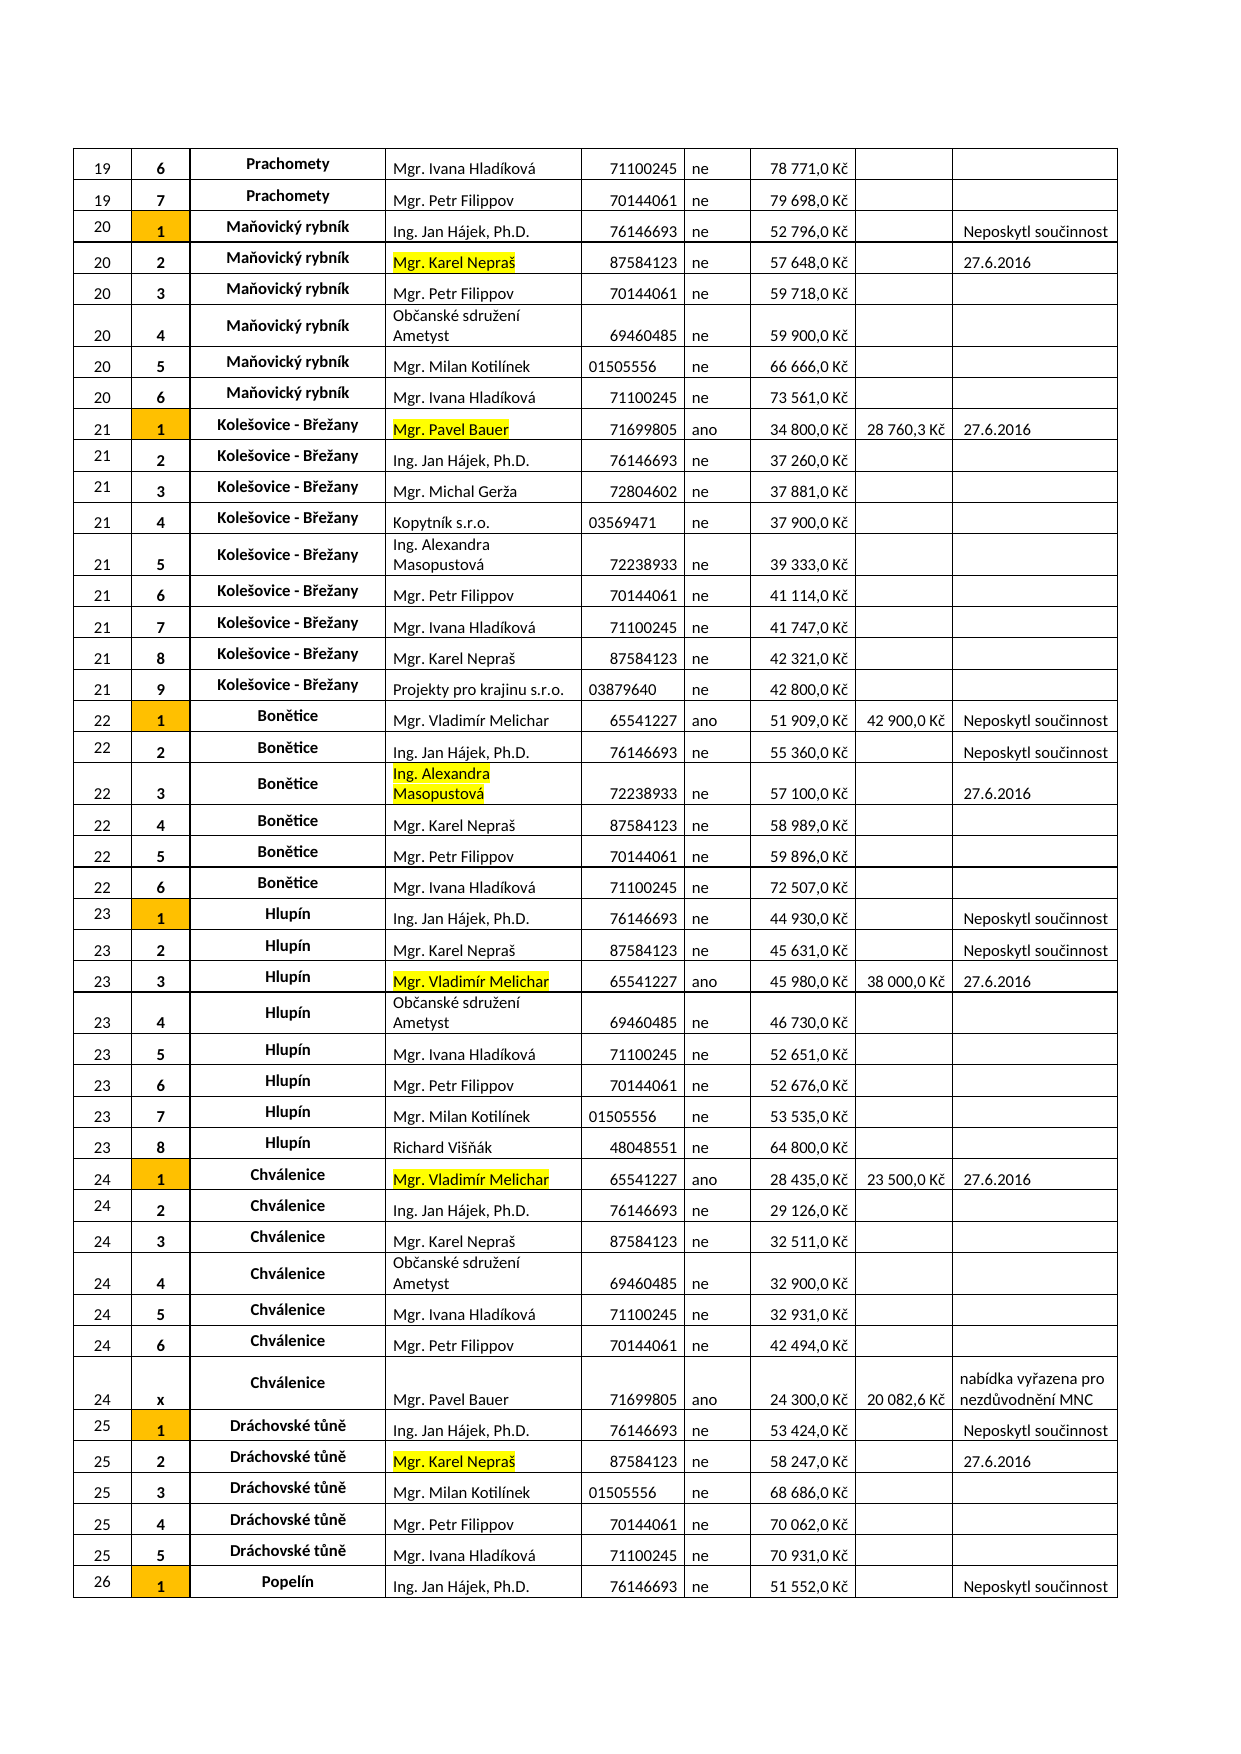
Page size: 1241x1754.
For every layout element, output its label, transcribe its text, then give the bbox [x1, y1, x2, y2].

table_cell Mgr. Ivana Hladíková [386, 1034, 581, 1064]
table_cell 69460485 [582, 993, 684, 1033]
table_cell Mgr. Karel Nepraš [386, 1441, 581, 1472]
table_cell Ing. Jan Hájek, Ph.D. [386, 1410, 581, 1440]
table_cell 2 [132, 732, 189, 762]
table_cell Neposkytl součinnost [953, 211, 1117, 241]
table_cell 73 561,0 Kč [751, 378, 855, 408]
table_cell 59 896,0 Kč [751, 836, 855, 866]
table_cell 22 [74, 836, 131, 866]
table_cell 22 [74, 763, 131, 804]
table_cell 22 [74, 868, 131, 898]
table_cell Hlupín [191, 1034, 385, 1064]
table_cell Mgr. Ivana Hladíková [386, 1295, 581, 1325]
table_cell ne [685, 1097, 750, 1127]
table_cell 28 435,0 Kč [751, 1159, 855, 1189]
table_cell 87584123 [582, 1222, 684, 1252]
table_cell 5 [132, 1034, 189, 1064]
table_cell ne [685, 1410, 750, 1440]
table_cell [856, 1190, 952, 1221]
table_cell Ing. Alexandra Masopustová [386, 763, 581, 804]
table_cell 76146693 [582, 732, 684, 762]
table_cell 25 [74, 1504, 131, 1534]
table_cell 27.6.2016 [953, 243, 1117, 273]
table_cell 19 [74, 149, 131, 179]
table_cell 87584123 [582, 930, 684, 960]
table_cell Kolešovice - Břežany [191, 440, 385, 471]
table_cell ne [685, 347, 750, 377]
table_cell 24 [74, 1326, 131, 1356]
table_cell 1 [132, 211, 189, 241]
table_cell Kolešovice - Břežany [191, 534, 385, 575]
table_cell 70144061 [582, 576, 684, 606]
table_cell [856, 1473, 952, 1503]
table_cell 57 100,0 Kč [751, 763, 855, 804]
table_cell 21 [74, 472, 131, 502]
table_cell Mgr. Milan Kotilínek [386, 1097, 581, 1127]
table_cell 42 900,0 Kč [856, 701, 952, 731]
table_cell [953, 274, 1117, 304]
table_cell ne [685, 805, 750, 835]
table_cell Neposkytl součinnost [953, 899, 1117, 929]
table_cell Maňovický rybník [191, 211, 385, 241]
table_cell 57 648,0 Kč [751, 243, 855, 273]
table_cell 26 [74, 1566, 131, 1597]
table_cell 78 771,0 Kč [751, 149, 855, 179]
table_cell 21 [74, 409, 131, 439]
table_cell 21 [74, 607, 131, 637]
table_cell 71100245 [582, 1535, 684, 1565]
table_cell Kolešovice - Břežany [191, 409, 385, 439]
table_cell [856, 503, 952, 533]
table_cell Ing. Jan Hájek, Ph.D. [386, 440, 581, 471]
table_cell nabídka vyřazena pro nezdůvodnění MNC [953, 1357, 1117, 1409]
table_cell [856, 1065, 952, 1096]
table_cell 2 [132, 1190, 189, 1221]
table_cell ne [685, 993, 750, 1033]
table_cell Mgr. Petr Filippov [386, 1504, 581, 1534]
table_cell Kolešovice - Břežany [191, 472, 385, 502]
table_cell Mgr. Karel Nepraš [386, 930, 581, 960]
table_cell 1 [132, 701, 189, 731]
table_cell Projekty pro krajinu s.r.o. [386, 670, 581, 700]
table_cell ne [685, 503, 750, 533]
table_cell 45 631,0 Kč [751, 930, 855, 960]
table_cell 20 [74, 274, 131, 304]
table_cell [856, 1441, 952, 1472]
table_cell Mgr. Petr Filippov [386, 180, 581, 210]
table_cell 42 321,0 Kč [751, 638, 855, 668]
table_cell [953, 534, 1117, 575]
table_cell Mgr. Michal Gerža [386, 472, 581, 502]
table_cell ne [685, 1065, 750, 1096]
table_cell 20 [74, 211, 131, 241]
table_cell 76146693 [582, 1190, 684, 1221]
table_cell 52 796,0 Kč [751, 211, 855, 241]
table_cell Dráchovské tůně [191, 1504, 385, 1534]
table_cell 28 760,3 Kč [856, 409, 952, 439]
table_cell Hlupín [191, 930, 385, 960]
table_cell [856, 930, 952, 960]
table_cell ne [685, 1441, 750, 1472]
table_cell 7 [132, 1097, 189, 1127]
table_cell Dráchovské tůně [191, 1410, 385, 1440]
table_cell [856, 993, 952, 1033]
table_cell ano [685, 1159, 750, 1189]
table_cell Hlupín [191, 1097, 385, 1127]
table_cell 1 [132, 1159, 189, 1189]
table_cell 70144061 [582, 1326, 684, 1356]
table_cell 70 931,0 Kč [751, 1535, 855, 1565]
table_cell 71699805 [582, 1357, 684, 1409]
table_cell ne [685, 607, 750, 637]
table_cell 37 900,0 Kč [751, 503, 855, 533]
table_cell Mgr. Petr Filippov [386, 836, 581, 866]
table_cell ne [685, 305, 750, 346]
table_cell [953, 1034, 1117, 1064]
table_cell Ing. Alexandra Masopustová [386, 534, 581, 575]
table_cell 2 [132, 930, 189, 960]
table_cell 65541227 [582, 961, 684, 991]
table_cell 58 247,0 Kč [751, 1441, 855, 1472]
table_cell 59 718,0 Kč [751, 274, 855, 304]
table_cell [953, 1128, 1117, 1158]
table_cell 25 [74, 1535, 131, 1565]
table_cell Neposkytl součinnost [953, 732, 1117, 762]
table_cell Kolešovice - Břežany [191, 670, 385, 700]
table_cell Maňovický rybník [191, 378, 385, 408]
table_cell 2 [132, 440, 189, 471]
table_cell ano [685, 1357, 750, 1409]
table_cell 3 [132, 961, 189, 991]
table_cell 72804602 [582, 472, 684, 502]
table_cell 32 511,0 Kč [751, 1222, 855, 1252]
table_cell Chválenice [191, 1222, 385, 1252]
table_cell 39 333,0 Kč [751, 534, 855, 575]
table_cell Kolešovice - Břežany [191, 607, 385, 637]
table_cell ne [685, 274, 750, 304]
table_cell 71100245 [582, 149, 684, 179]
table_cell 9 [132, 670, 189, 700]
table_cell [953, 1065, 1117, 1096]
table_cell [856, 534, 952, 575]
table_cell [953, 1473, 1117, 1503]
table_cell [856, 868, 952, 898]
table_cell Maňovický rybník [191, 305, 385, 346]
table_cell 27.6.2016 [953, 961, 1117, 991]
table_cell ne [685, 472, 750, 502]
table_cell 64 800,0 Kč [751, 1128, 855, 1158]
table_cell 70144061 [582, 836, 684, 866]
table_cell Mgr. Ivana Hladíková [386, 1535, 581, 1565]
table_cell [953, 993, 1117, 1033]
table_cell 23 [74, 1097, 131, 1127]
table_cell Neposkytl součinnost [953, 1410, 1117, 1440]
table_cell [953, 1253, 1117, 1293]
table_cell 8 [132, 1128, 189, 1158]
table_cell 41 747,0 Kč [751, 607, 855, 637]
table_cell Neposkytl součinnost [953, 1566, 1117, 1597]
table_cell 23 [74, 1065, 131, 1096]
table_cell [856, 472, 952, 502]
table_cell Bonětice [191, 868, 385, 898]
table_cell 87584123 [582, 1441, 684, 1472]
table_cell 3 [132, 1473, 189, 1503]
table_cell 42 494,0 Kč [751, 1326, 855, 1356]
table_cell Maňovický rybník [191, 274, 385, 304]
table_cell Mgr. Ivana Hladíková [386, 378, 581, 408]
table_cell 23 500,0 Kč [856, 1159, 952, 1189]
table_cell [856, 440, 952, 471]
table_cell Kolešovice - Břežany [191, 638, 385, 668]
table_cell [953, 1295, 1117, 1325]
table_cell 72238933 [582, 534, 684, 575]
table_cell 23 [74, 899, 131, 929]
table_cell Hlupín [191, 1128, 385, 1158]
table_cell 3 [132, 1222, 189, 1252]
table_cell 23 [74, 1128, 131, 1158]
table_cell Občanské sdružení Ametyst [386, 1253, 581, 1293]
table_cell 21 [74, 503, 131, 533]
table_cell ne [685, 378, 750, 408]
table_cell [856, 1034, 952, 1064]
table_cell 23 [74, 993, 131, 1033]
table_cell [953, 868, 1117, 898]
table_cell 59 900,0 Kč [751, 305, 855, 346]
table_cell 58 989,0 Kč [751, 805, 855, 835]
table_cell [856, 347, 952, 377]
table_cell [856, 576, 952, 606]
table_cell [856, 732, 952, 762]
table_cell 23 [74, 1034, 131, 1064]
table_cell 5 [132, 1535, 189, 1565]
table_cell 76146693 [582, 440, 684, 471]
table_cell [953, 1326, 1117, 1356]
table_cell 4 [132, 993, 189, 1033]
table_cell 7 [132, 607, 189, 637]
table_cell 01505556 [582, 1097, 684, 1127]
table_cell Mgr. Ivana Hladíková [386, 607, 581, 637]
table_cell 8 [132, 638, 189, 668]
table_cell 4 [132, 1253, 189, 1293]
table_cell 27.6.2016 [953, 409, 1117, 439]
table_cell Neposkytl součinnost [953, 701, 1117, 731]
table_cell [856, 805, 952, 835]
table_cell 65541227 [582, 1159, 684, 1189]
table_cell 76146693 [582, 1410, 684, 1440]
table_cell 68 686,0 Kč [751, 1473, 855, 1503]
table_cell [856, 1410, 952, 1440]
table_cell 2 [132, 243, 189, 273]
table_cell ne [685, 1295, 750, 1325]
table_cell [856, 180, 952, 210]
table_cell 37 260,0 Kč [751, 440, 855, 471]
table_cell [953, 638, 1117, 668]
table_cell ne [685, 868, 750, 898]
table_cell [856, 305, 952, 346]
table_cell Bonětice [191, 732, 385, 762]
table_cell [953, 1190, 1117, 1221]
table_cell Chválenice [191, 1190, 385, 1221]
table_cell 25 [74, 1441, 131, 1472]
table_cell [953, 1535, 1117, 1565]
table_cell ne [685, 180, 750, 210]
table_cell Prachomety [191, 180, 385, 210]
table_cell Mgr. Milan Kotilínek [386, 347, 581, 377]
table_cell [953, 1504, 1117, 1534]
table_cell ne [685, 899, 750, 929]
table_cell 71100245 [582, 1295, 684, 1325]
table_cell Mgr. Karel Nepraš [386, 638, 581, 668]
table_cell 20 082,6 Kč [856, 1357, 952, 1409]
table_cell [856, 274, 952, 304]
table_cell ne [685, 1253, 750, 1293]
table_cell [856, 1566, 952, 1597]
table_cell 72238933 [582, 763, 684, 804]
table_cell Mgr. Petr Filippov [386, 274, 581, 304]
table_cell Mgr. Ivana Hladíková [386, 149, 581, 179]
table_cell Hlupín [191, 961, 385, 991]
table_cell [953, 1097, 1117, 1127]
table_cell [953, 305, 1117, 346]
table_cell 24 [74, 1253, 131, 1293]
table_cell 2 [132, 1441, 189, 1472]
table_cell 5 [132, 1295, 189, 1325]
table_cell Ing. Jan Hájek, Ph.D. [386, 1190, 581, 1221]
table_cell Občanské sdružení Ametyst [386, 305, 581, 346]
table_cell ano [685, 409, 750, 439]
table_cell Bonětice [191, 763, 385, 804]
table_cell 79 698,0 Kč [751, 180, 855, 210]
table_cell 4 [132, 1504, 189, 1534]
table_cell Mgr. Ivana Hladíková [386, 868, 581, 898]
table_cell [856, 1504, 952, 1534]
table_cell 71100245 [582, 1034, 684, 1064]
table_cell Dráchovské tůně [191, 1473, 385, 1503]
table_cell 27.6.2016 [953, 1441, 1117, 1472]
table_cell 87584123 [582, 805, 684, 835]
table_cell [856, 1295, 952, 1325]
table_cell [856, 836, 952, 866]
table_cell 24 [74, 1357, 131, 1409]
table_cell Dráchovské tůně [191, 1441, 385, 1472]
table_cell [856, 378, 952, 408]
table_cell 6 [132, 1326, 189, 1356]
table_cell 3 [132, 763, 189, 804]
table_cell Mgr. Vladimír Melichar [386, 701, 581, 731]
table_cell 51 909,0 Kč [751, 701, 855, 731]
table_cell Kopytník s.r.o. [386, 503, 581, 533]
table_cell [856, 1535, 952, 1565]
table_cell [953, 576, 1117, 606]
table_cell [953, 607, 1117, 637]
table_cell [953, 836, 1117, 866]
table_cell 72 507,0 Kč [751, 868, 855, 898]
table_cell 6 [132, 1065, 189, 1096]
table_cell 20 [74, 243, 131, 273]
table_cell [856, 670, 952, 700]
table_cell 4 [132, 305, 189, 346]
table_cell [856, 638, 952, 668]
table_cell 21 [74, 638, 131, 668]
table_cell ne [685, 1566, 750, 1597]
table_cell 32 900,0 Kč [751, 1253, 855, 1293]
table_cell Mgr. Vladimír Melichar [386, 1159, 581, 1189]
table_cell 24 [74, 1190, 131, 1221]
table_cell 24 [74, 1222, 131, 1252]
table_cell Chválenice [191, 1295, 385, 1325]
table_cell 5 [132, 347, 189, 377]
table_cell Ing. Jan Hájek, Ph.D. [386, 1566, 581, 1597]
table_cell Bonětice [191, 836, 385, 866]
table_cell ne [685, 243, 750, 273]
table_cell 70144061 [582, 1065, 684, 1096]
table_cell 70144061 [582, 274, 684, 304]
table_cell Hlupín [191, 993, 385, 1033]
table_cell Bonětice [191, 701, 385, 731]
table_cell Chválenice [191, 1326, 385, 1356]
table_cell Ing. Jan Hájek, Ph.D. [386, 732, 581, 762]
table_cell 55 360,0 Kč [751, 732, 855, 762]
table_cell Chválenice [191, 1357, 385, 1409]
table_cell 32 931,0 Kč [751, 1295, 855, 1325]
table_cell 1 [132, 899, 189, 929]
table_cell [953, 805, 1117, 835]
table_cell x [132, 1357, 189, 1409]
table_cell 03569471 [582, 503, 684, 533]
table_cell [953, 149, 1117, 179]
table_cell 21 [74, 440, 131, 471]
table_cell Neposkytl součinnost [953, 930, 1117, 960]
table_cell [856, 1253, 952, 1293]
table_cell 52 676,0 Kč [751, 1065, 855, 1096]
table_cell [856, 1222, 952, 1252]
table_cell 70 062,0 Kč [751, 1504, 855, 1534]
table_cell [953, 670, 1117, 700]
table_cell 7 [132, 180, 189, 210]
table_cell Mgr. Pavel Bauer [386, 409, 581, 439]
table_cell 65541227 [582, 701, 684, 731]
table_cell [953, 440, 1117, 471]
table_cell 25 [74, 1473, 131, 1503]
table_cell [953, 347, 1117, 377]
table_cell ne [685, 732, 750, 762]
table_cell 71100245 [582, 378, 684, 408]
table_cell Maňovický rybník [191, 243, 385, 273]
table_cell 21 [74, 670, 131, 700]
table_cell 22 [74, 701, 131, 731]
table_cell [856, 1097, 952, 1127]
table_cell ne [685, 1535, 750, 1565]
table_cell ne [685, 1034, 750, 1064]
table_cell ne [685, 670, 750, 700]
table_cell 1 [132, 409, 189, 439]
table_cell 23 [74, 930, 131, 960]
table_cell 48048551 [582, 1128, 684, 1158]
table_cell [856, 763, 952, 804]
table_cell 6 [132, 868, 189, 898]
table_cell ne [685, 1128, 750, 1158]
table_cell [856, 1326, 952, 1356]
table_cell ne [685, 576, 750, 606]
table_cell [953, 472, 1117, 502]
table_cell Richard Višňák [386, 1128, 581, 1158]
table_cell 22 [74, 732, 131, 762]
table_cell [856, 243, 952, 273]
table_cell Mgr. Petr Filippov [386, 1065, 581, 1096]
table_cell Mgr. Karel Nepraš [386, 805, 581, 835]
table_cell [856, 149, 952, 179]
table_cell Mgr. Milan Kotilínek [386, 1473, 581, 1503]
table_cell 66 666,0 Kč [751, 347, 855, 377]
table_cell 27.6.2016 [953, 763, 1117, 804]
table_cell Občanské sdružení Ametyst [386, 993, 581, 1033]
table_cell 70144061 [582, 1504, 684, 1534]
table_cell 70144061 [582, 180, 684, 210]
table_cell 6 [132, 149, 189, 179]
table_cell 44 930,0 Kč [751, 899, 855, 929]
table_cell 25 [74, 1410, 131, 1440]
table_cell 87584123 [582, 638, 684, 668]
table_cell 51 552,0 Kč [751, 1566, 855, 1597]
table_cell 5 [132, 836, 189, 866]
table_cell Mgr. Petr Filippov [386, 576, 581, 606]
table_cell Ing. Jan Hájek, Ph.D. [386, 211, 581, 241]
table_cell ne [685, 1190, 750, 1221]
table_cell ne [685, 638, 750, 668]
table_cell [856, 607, 952, 637]
table_cell Prachomety [191, 149, 385, 179]
table_cell 87584123 [582, 243, 684, 273]
table_cell 19 [74, 180, 131, 210]
table_cell 1 [132, 1410, 189, 1440]
table_cell 5 [132, 534, 189, 575]
table_cell 53 535,0 Kč [751, 1097, 855, 1127]
table_cell Mgr. Karel Nepraš [386, 243, 581, 273]
table_cell 53 424,0 Kč [751, 1410, 855, 1440]
table_cell 03879640 [582, 670, 684, 700]
table_cell Mgr. Vladimír Melichar [386, 961, 581, 991]
table_cell ne [685, 211, 750, 241]
table_cell 3 [132, 274, 189, 304]
table_cell [856, 899, 952, 929]
table_cell 24 [74, 1159, 131, 1189]
table_cell 45 980,0 Kč [751, 961, 855, 991]
table_cell 6 [132, 378, 189, 408]
table_cell 24 300,0 Kč [751, 1357, 855, 1409]
table_cell 6 [132, 576, 189, 606]
table_cell ne [685, 763, 750, 804]
table_cell [856, 211, 952, 241]
table_cell 20 [74, 347, 131, 377]
table_cell Hlupín [191, 899, 385, 929]
table_cell 23 [74, 961, 131, 991]
table_cell 21 [74, 576, 131, 606]
table_cell 29 126,0 Kč [751, 1190, 855, 1221]
table_cell ano [685, 961, 750, 991]
table_cell 69460485 [582, 1253, 684, 1293]
table_cell [953, 503, 1117, 533]
table_cell 71100245 [582, 607, 684, 637]
table_cell ne [685, 1504, 750, 1534]
table_cell 01505556 [582, 347, 684, 377]
table_cell Ing. Jan Hájek, Ph.D. [386, 899, 581, 929]
table_cell [953, 1222, 1117, 1252]
table_cell ne [685, 1473, 750, 1503]
table_cell Mgr. Pavel Bauer [386, 1357, 581, 1409]
table_cell 38 000,0 Kč [856, 961, 952, 991]
table_cell ano [685, 701, 750, 731]
table_cell Mgr. Karel Nepraš [386, 1222, 581, 1252]
table_cell ne [685, 440, 750, 471]
table_cell Hlupín [191, 1065, 385, 1096]
table_cell 20 [74, 305, 131, 346]
table_cell Maňovický rybník [191, 347, 385, 377]
table_cell ne [685, 1222, 750, 1252]
table_cell 22 [74, 805, 131, 835]
table_cell Popelín [191, 1566, 385, 1597]
table_cell 71699805 [582, 409, 684, 439]
table_cell 41 114,0 Kč [751, 576, 855, 606]
table_cell Chválenice [191, 1253, 385, 1293]
table_cell 34 800,0 Kč [751, 409, 855, 439]
table_cell 42 800,0 Kč [751, 670, 855, 700]
table_cell [953, 180, 1117, 210]
table_cell 76146693 [582, 211, 684, 241]
table_cell 1 [132, 1566, 189, 1597]
table_cell 76146693 [582, 1566, 684, 1597]
table_cell [856, 1128, 952, 1158]
table_cell 46 730,0 Kč [751, 993, 855, 1033]
table_cell Chválenice [191, 1159, 385, 1189]
table_cell 4 [132, 503, 189, 533]
table_cell ne [685, 1326, 750, 1356]
table_cell 37 881,0 Kč [751, 472, 855, 502]
table_cell 20 [74, 378, 131, 408]
table_cell 3 [132, 472, 189, 502]
table_cell 01505556 [582, 1473, 684, 1503]
table_cell 21 [74, 534, 131, 575]
table_cell 52 651,0 Kč [751, 1034, 855, 1064]
table_cell Kolešovice - Břežany [191, 503, 385, 533]
table_cell 27.6.2016 [953, 1159, 1117, 1189]
table_cell Bonětice [191, 805, 385, 835]
table_cell 24 [74, 1295, 131, 1325]
table_cell ne [685, 836, 750, 866]
table_cell ne [685, 149, 750, 179]
table_cell ne [685, 930, 750, 960]
table_cell Kolešovice - Břežany [191, 576, 385, 606]
table_cell Dráchovské tůně [191, 1535, 385, 1565]
table_cell 69460485 [582, 305, 684, 346]
table_cell [953, 378, 1117, 408]
table_cell 71100245 [582, 868, 684, 898]
table_cell 4 [132, 805, 189, 835]
table_cell 76146693 [582, 899, 684, 929]
table_cell Mgr. Petr Filippov [386, 1326, 581, 1356]
table_cell ne [685, 534, 750, 575]
